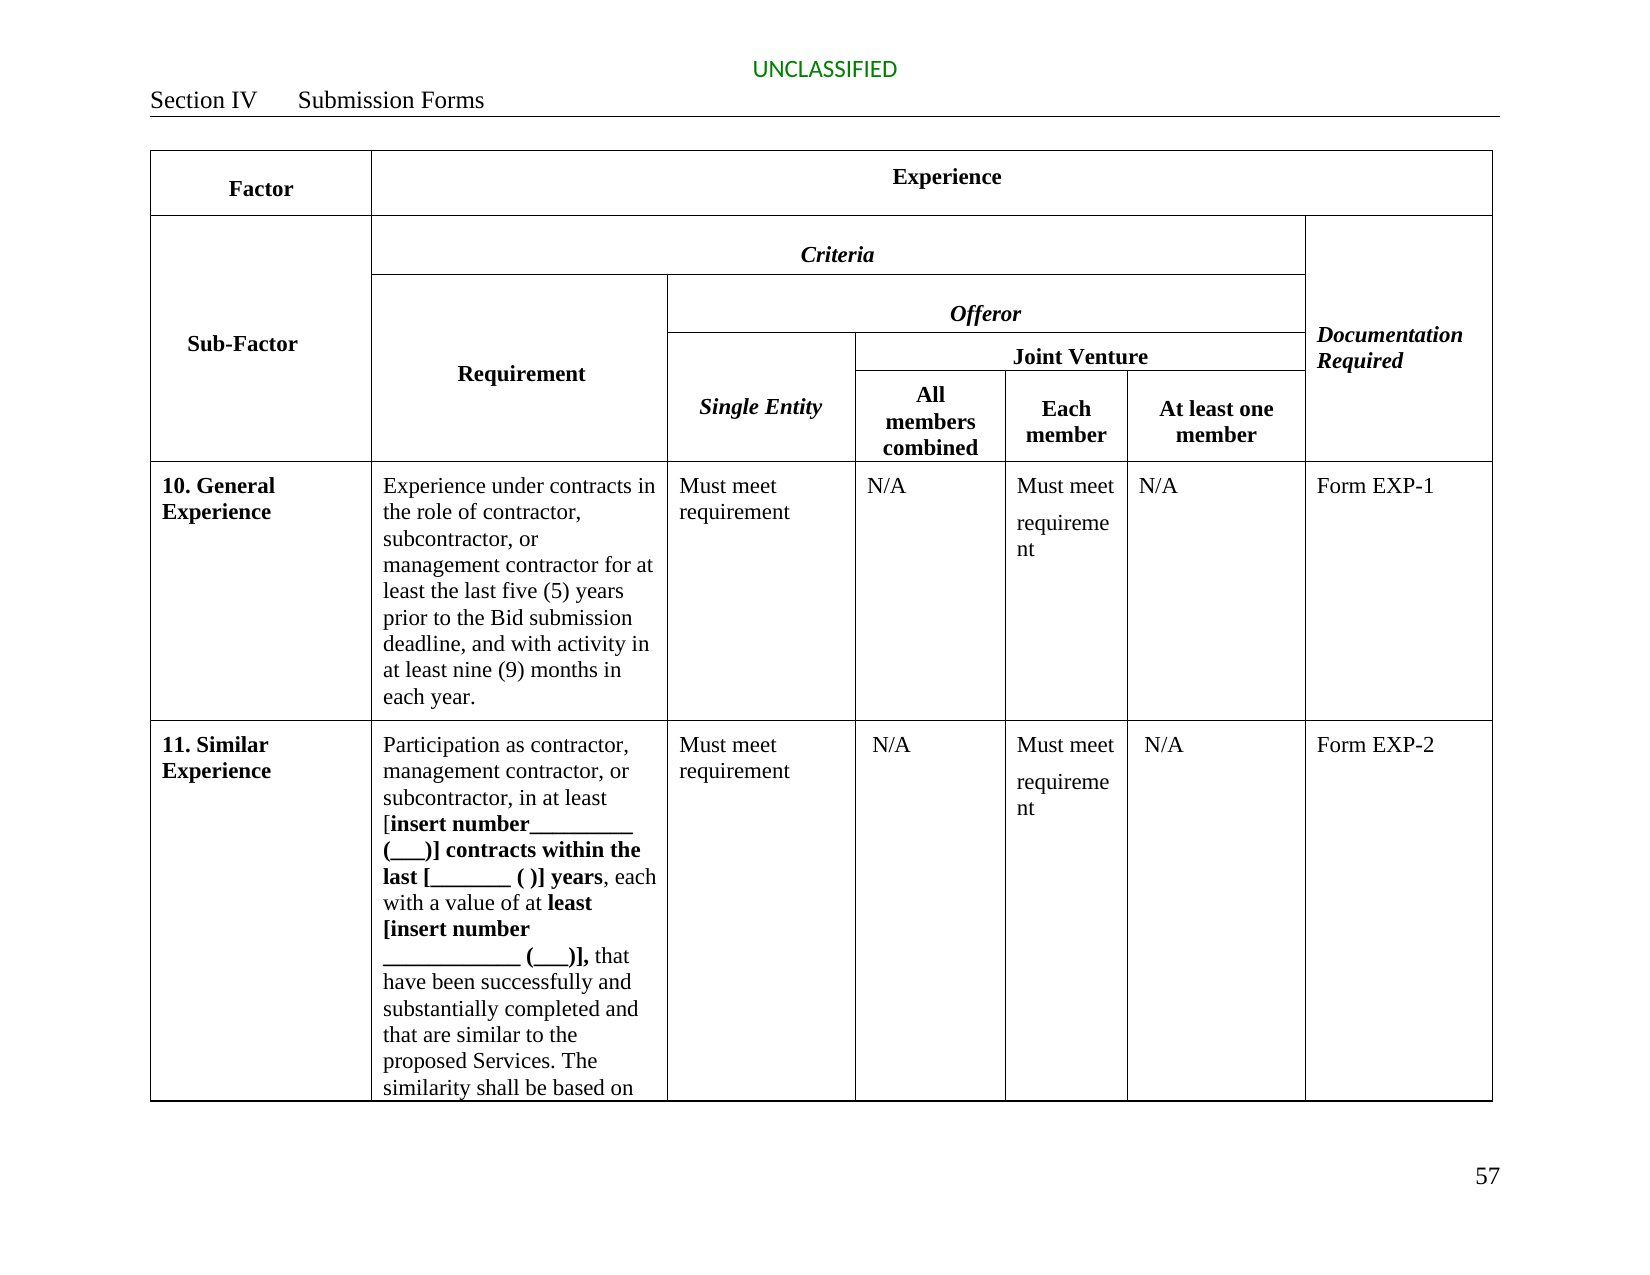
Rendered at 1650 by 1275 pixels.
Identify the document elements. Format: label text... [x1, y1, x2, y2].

table_cell Single Entity [668, 333, 855, 461]
table_cell Form EXP-1 [1306, 462, 1492, 719]
table_header Factor [151, 151, 371, 215]
table_cell Sub-Factor [151, 216, 371, 461]
table_cell 10. General Experience [151, 462, 371, 719]
table_cell Each member [1006, 371, 1127, 461]
table_cell Requirement [372, 275, 667, 461]
table_cell Experience under contracts in the role of contractor, subcontractor, or management contractor for at least the last five (5) years prior to the Bid submission deadline, and with activity in at least nine (9) months in each year. [372, 462, 667, 719]
table_cell Must meet requirement [668, 721, 855, 1100]
table_cell 11. Similar Experience [151, 721, 371, 1100]
table_cell N/A [1128, 462, 1305, 719]
table_cell Must meet requirement [668, 462, 855, 719]
table_cell Documentation Required [1306, 216, 1492, 461]
table_cell Criteria [372, 216, 1305, 273]
table_cell Must meet requirement [1006, 462, 1127, 719]
table_cell N/A [1128, 721, 1305, 1100]
table_cell Must meet requirement [1006, 721, 1127, 1100]
table_cell N/A [856, 462, 1005, 719]
table_cell Participation as contractor, management contractor, or subcontractor, in at least [insert number_________ (___)] contracts within the last [_______ ( )] years, each with a value of at least [insert number ____________ (___)], that have been successfully and substantially completed and that are similar to the proposed Services. The similarity shall be based on the physical size, complexity, methods/technology or other characteristics as described in Section V. [372, 721, 667, 1100]
table_header Experience [372, 151, 1492, 215]
table_cell Joint Venture [856, 333, 1305, 370]
table_cell N/A [856, 721, 1005, 1100]
table_cell At least one member [1128, 371, 1305, 461]
table_cell Offeror [668, 275, 1305, 332]
table_cell All members combined [856, 371, 1005, 461]
table_cell Form EXP-2 [1306, 721, 1492, 1100]
